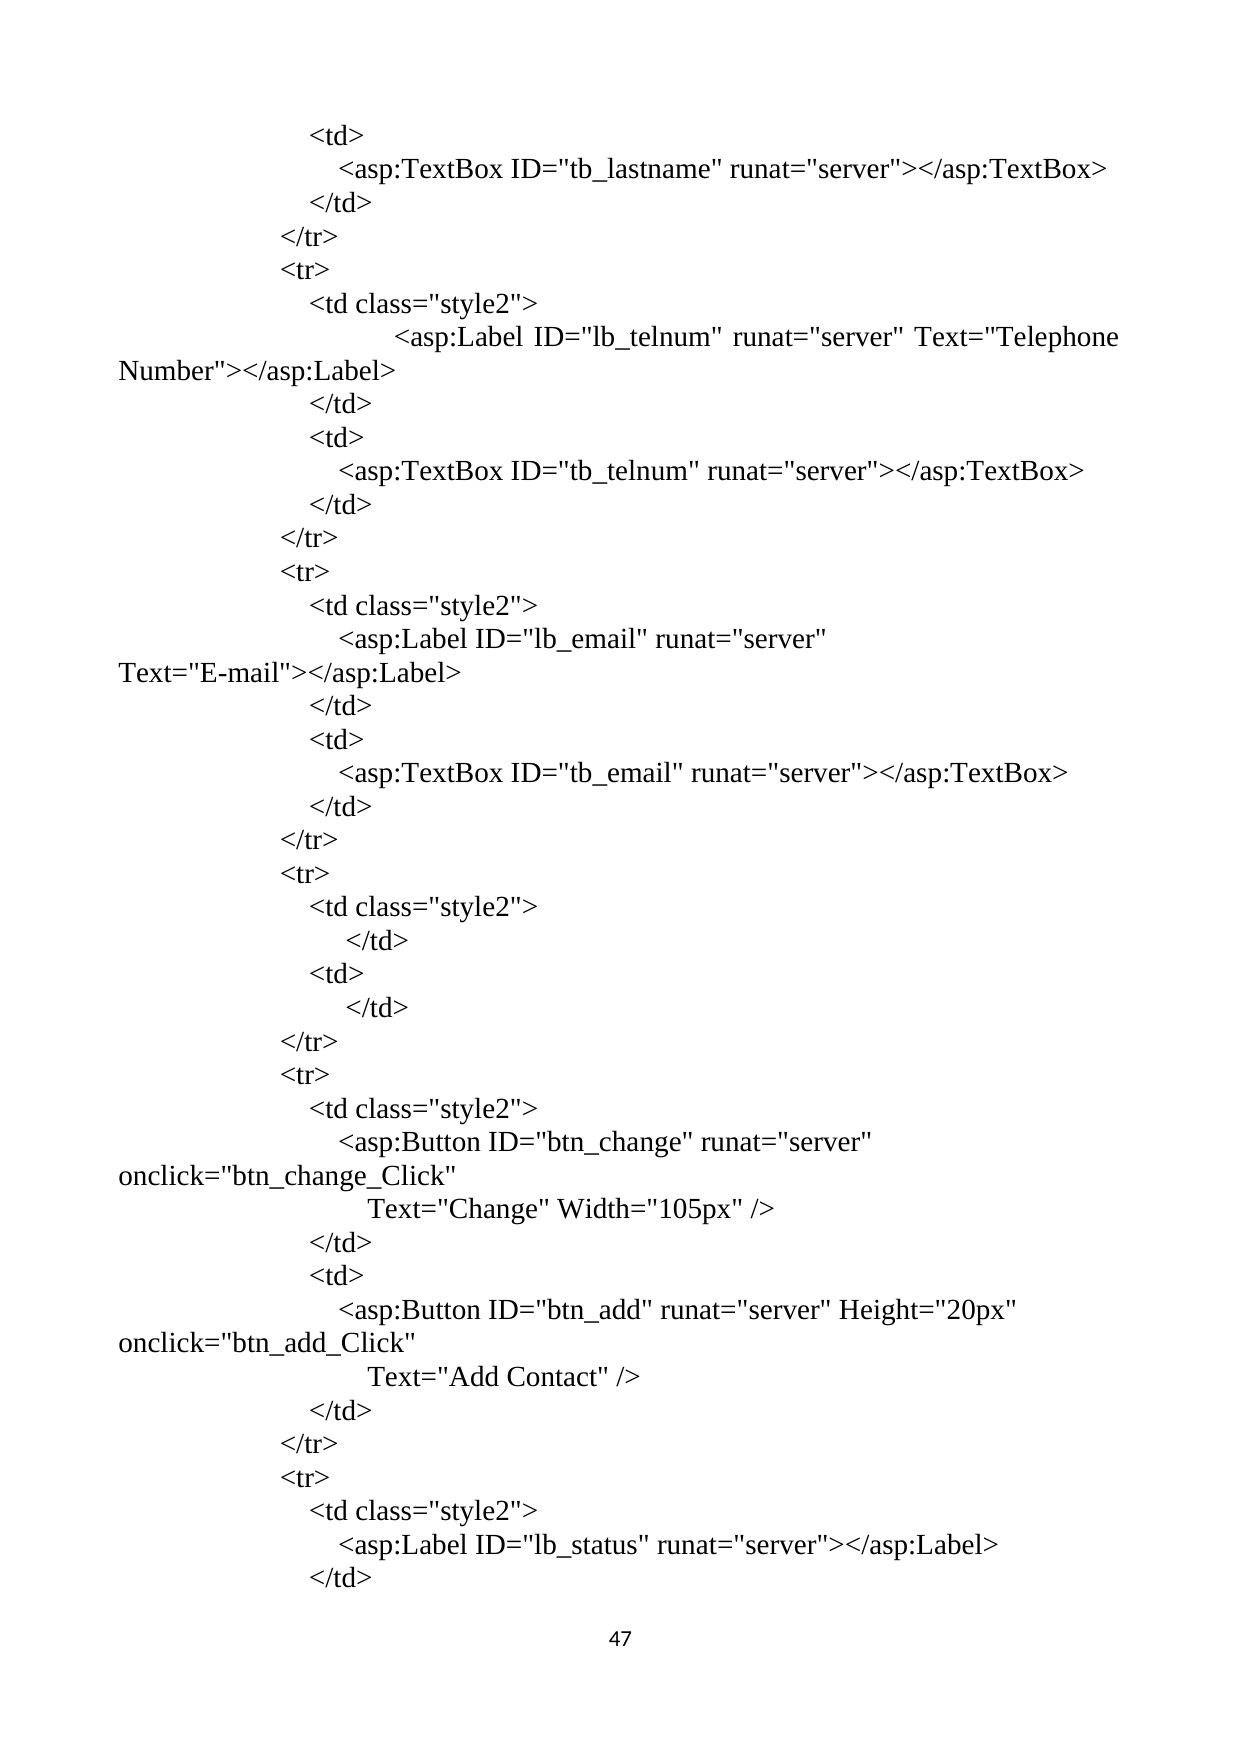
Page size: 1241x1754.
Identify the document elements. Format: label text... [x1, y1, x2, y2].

text <tr> [118, 856, 1122, 889]
text </tr> [118, 219, 1122, 252]
text </td> [118, 789, 1122, 822]
text <td> [118, 722, 1122, 755]
text </tr> [118, 521, 1122, 554]
text </td> [118, 923, 1122, 957]
text <td> [118, 957, 1122, 990]
text <td class="style2"> [118, 286, 1122, 319]
text Text="Change" Width="105px" /> [118, 1191, 1122, 1225]
text </td> [118, 1225, 1122, 1258]
text <td class="style2"> [118, 889, 1122, 923]
text </td> [118, 487, 1122, 521]
text <td> [118, 1258, 1122, 1292]
text <asp:Label ID="lb_status" runat="server"></asp:Label> [118, 1527, 1122, 1560]
text <asp:Button ID="btn_change" runat="server" onclick="btn_change_Click" [118, 1124, 1122, 1191]
text <asp:TextBox ID="tb_email" runat="server"></asp:TextBox> [118, 755, 1122, 789]
text <td class="style2"> [118, 1091, 1122, 1124]
text <asp:Label ID="lb_telnum" runat="server" Text="Telephone Number"></asp:Label> [118, 319, 1122, 386]
text Text="Add Contact" /> [118, 1359, 1122, 1393]
text <tr> [118, 1460, 1122, 1493]
text </td> [118, 990, 1122, 1024]
text <asp:TextBox ID="tb_lastname" runat="server"></asp:TextBox> [118, 152, 1122, 185]
text <asp:Label ID="lb_email" runat="server" Text="E-mail"></asp:Label> [118, 621, 1122, 688]
text </td> [118, 386, 1122, 420]
text <tr> [118, 252, 1122, 286]
text <asp:Button ID="btn_add" runat="server" Height="20px" onclick="btn_add_Click" [118, 1292, 1122, 1359]
text </td> [118, 185, 1122, 219]
text </tr> [118, 822, 1122, 856]
text </td> [118, 1393, 1122, 1426]
text </td> [118, 1560, 1122, 1594]
text </tr> [118, 1024, 1122, 1057]
text <td> [118, 420, 1122, 453]
text <asp:TextBox ID="tb_telnum" runat="server"></asp:TextBox> [118, 453, 1122, 487]
text </td> [118, 688, 1122, 722]
text </tr> [118, 1426, 1122, 1460]
text <td> [118, 118, 1122, 152]
text <tr> [118, 1057, 1122, 1091]
text <td class="style2"> [118, 1493, 1122, 1527]
text <tr> [118, 554, 1122, 588]
text <td class="style2"> [118, 588, 1122, 621]
